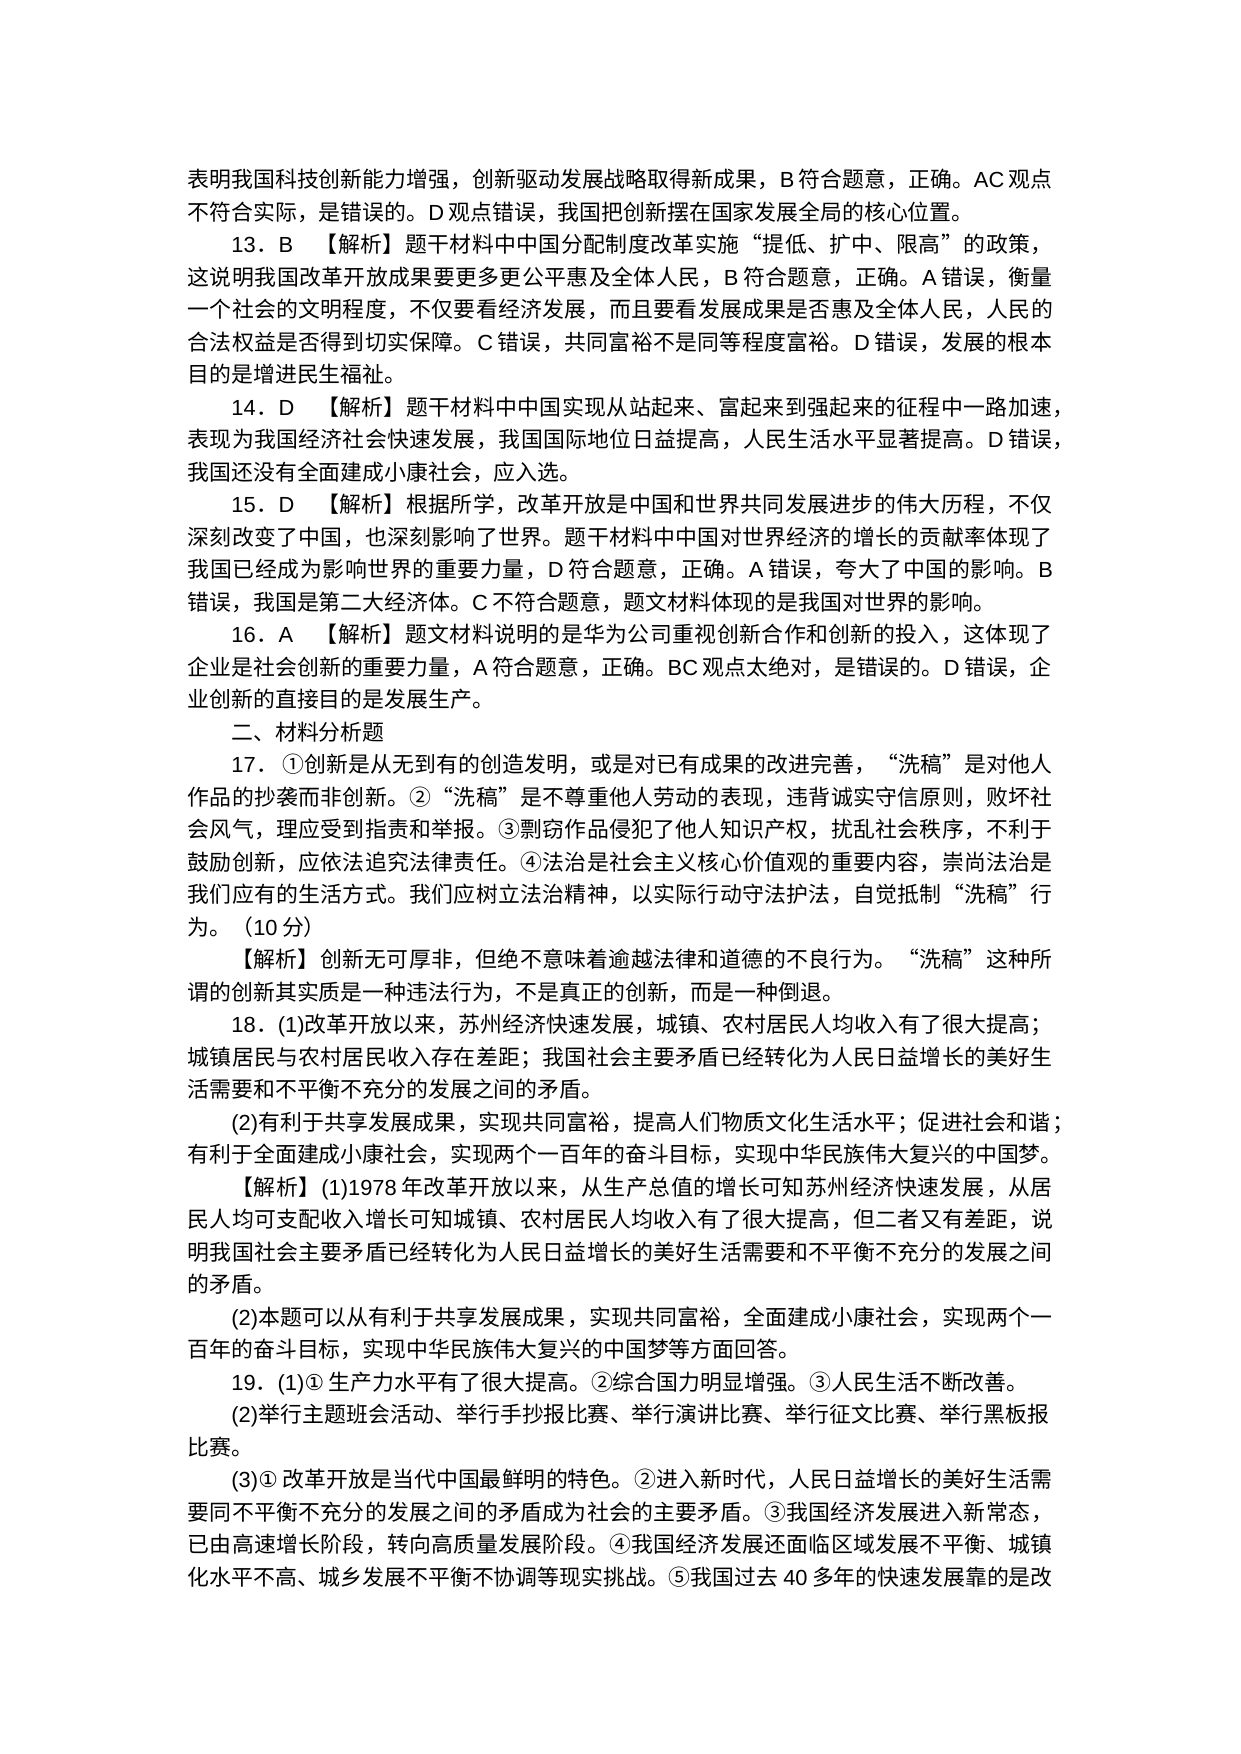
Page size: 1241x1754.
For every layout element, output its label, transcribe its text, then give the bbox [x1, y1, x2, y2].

text 15．D 【解析】根据所学，改革开放是中国和世界共同发展进步的伟大历程，不仅深刻改变了中国，也深刻影响了世界。题干材料中中国对世界经济的增长的贡献率体现了我国已经成为影响世界的重要力量，D符合题意，正确。A错误，夸大了中国的影响。B错误，我国是第二大经济体。C不符合题意，题文材料体现的是我国对世界的影响。 [187, 487, 1053, 617]
text (2)有利于共享发展成果，实现共同富裕，提高人们物质文化生活水平；促进社会和谐；有利于全面建成小康社会，实现两个一百年的奋斗目标，实现中华民族伟大复兴的中国梦。 [187, 1104, 1053, 1169]
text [187, 1462, 1053, 1592]
text (2)本题可以从有利于共享发展成果，实现共同富裕，全面建成小康社会，实现两个一百年的奋斗目标，实现中华民族伟大复兴的中国梦等方面回答。 [187, 1299, 1053, 1364]
text 16．A 【解析】题文材料说明的是华为公司重视创新合作和创新的投入，这体现了企业是社会创新的重要力量，A符合题意，正确。BC观点太绝对，是错误的。D错误，企业创新的直接目的是发展生产。 [187, 617, 1053, 714]
text (2)举行主题班会活动、举行手抄报比赛、举行演讲比赛、举行征文比赛、举行黑板报比赛。 [187, 1397, 1053, 1462]
text 【解析】(1)1978年改革开放以来，从生产总值的增长可知苏州经济快速发展，从居民人均可支配收入增长可知城镇、农村居民人均收入有了很大提高，但二者又有差距，说明我国社会主要矛盾已经转化为人民日益增长的美好生活需要和不平衡不充分的发展之间的矛盾。 [187, 1169, 1053, 1299]
text 19．(1)①生产力水平有了很大提高。②综合国力明显增强。③人民生活不断改善。 [187, 1364, 1053, 1397]
text 14．D 【解析】题干材料中中国实现从站起来、富起来到强起来的征程中一路加速，表现为我国经济社会快速发展，我国国际地位日益提高，人民生活水平显著提高。D错误，我国还没有全面建成小康社会，应入选。 [187, 389, 1053, 487]
text 13．B 【解析】题干材料中中国分配制度改革实施“提低、扩中、限高”的政策，这说明我国改革开放成果要更多更公平惠及全体人民，B符合题意，正确。A错误，衡量一个社会的文明程度，不仅要看经济发展，而且要看发展成果是否惠及全体人民，人民的合法权益是否得到切实保障。C错误，共同富裕不是同等程度富裕。D错误，发展的根本目的是增进民生福祉。 [187, 227, 1053, 389]
text 【解析】创新无可厚非，但绝不意味着逾越法律和道德的不良行为。“洗稿”这种所谓的创新其实质是一种违法行为，不是真正的创新，而是一种倒退。 [187, 942, 1053, 1007]
text 二、材料分析题 [187, 714, 1053, 747]
text 18．(1)改革开放以来，苏州经济快速发展，城镇、农村居民人均收入有了很大提高；城镇居民与农村居民收入存在差距；我国社会主要矛盾已经转化为人民日益增长的美好生活需要和不平衡不充分的发展之间的矛盾。 [187, 1007, 1053, 1104]
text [187, 162, 1053, 227]
text 17． ①创新是从无到有的创造发明，或是对已有成果的改进完善，“洗稿”是对他人作品的抄袭而非创新。②“洗稿”是不尊重他人劳动的表现，违背诚实守信原则，败坏社会风气，理应受到指责和举报。③剽窃作品侵犯了他人知识产权，扰乱社会秩序，不利于鼓励创新，应依法追究法律责任。④法治是社会主义核心价值观的重要内容，崇尚法治是我们应有的生活方式。我们应树立法治精神，以实际行动守法护法，自觉抵制“洗稿”行为。（10分） [187, 747, 1053, 942]
